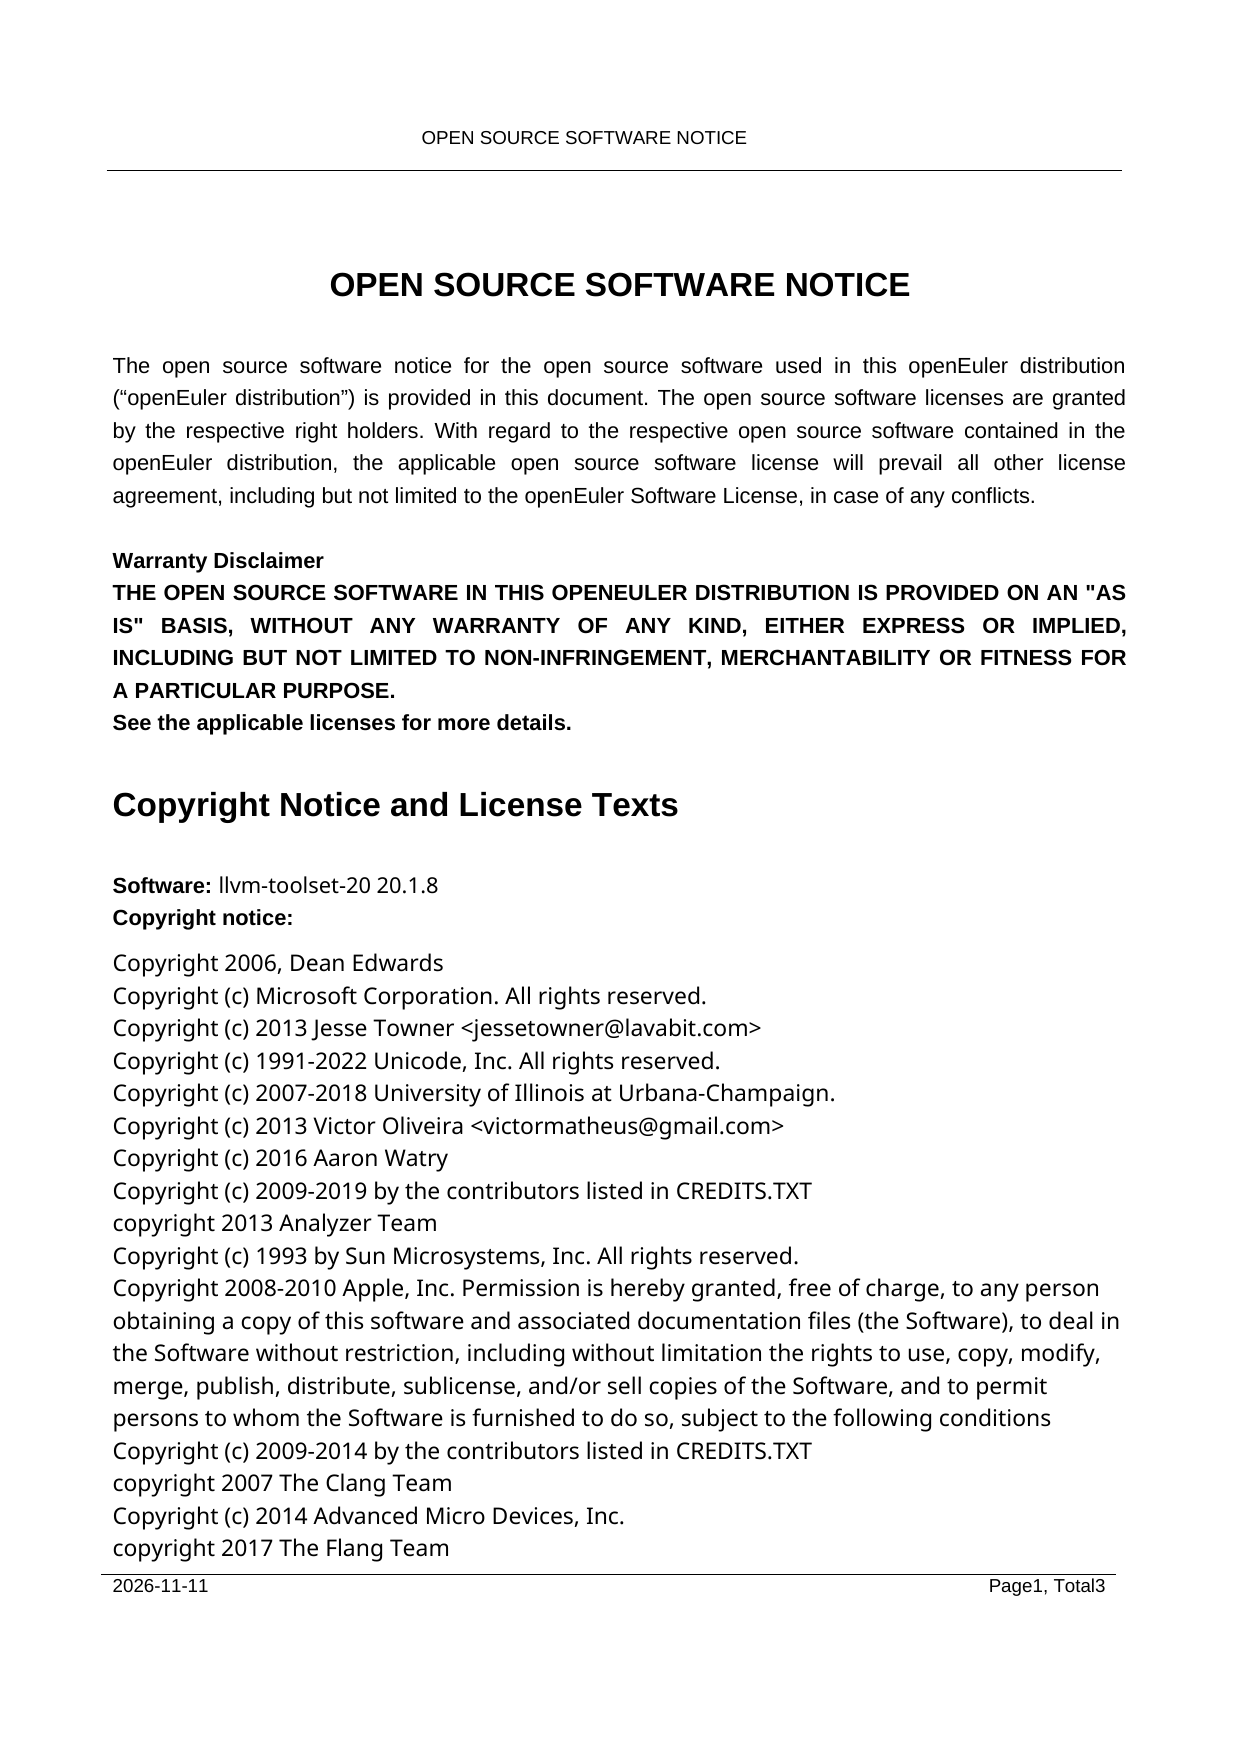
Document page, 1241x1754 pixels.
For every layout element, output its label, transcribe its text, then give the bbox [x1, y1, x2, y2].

text Copyright Notice and License Texts [112, 771, 1128, 836]
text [112, 947, 1128, 1564]
text Warranty Disclaimer [112, 544, 1128, 576]
text THE OPEN SOURCE SOFTWARE IN THIS OPENEULER DISTRIBUTION IS PROVIDED ON AN "AS IS" BASIS, WITHOUT ANY WARRANTY OF ANY KIND, EITHER EXPRESS OR IMPLIED, INCLUDING BUT NOT LIMITED TO NON-INFRINGEMENT, MERCHANTABILITY OR FITNESS FOR A PARTICULAR PURPOSE. See the applicable licenses for more details. [112, 576, 1128, 739]
text OPEN SOURCE SOFTWARE NOTICE [112, 251, 1128, 316]
text Copyright notice: [112, 901, 1128, 934]
title Software: llvm-toolset-20 20.1.8 [112, 869, 1128, 901]
text The open source software notice for the open source software used in this openEuler distribution (“openEuler distribution”) is provided in this document. The open source software licenses are granted by the respective right holders. With regard to the respective open source software contained in the openEuler distribution, the applicable open source software license will prevail all other license agreement, including but not limited to the openEuler Software License, in case of any conflicts. [112, 349, 1128, 511]
